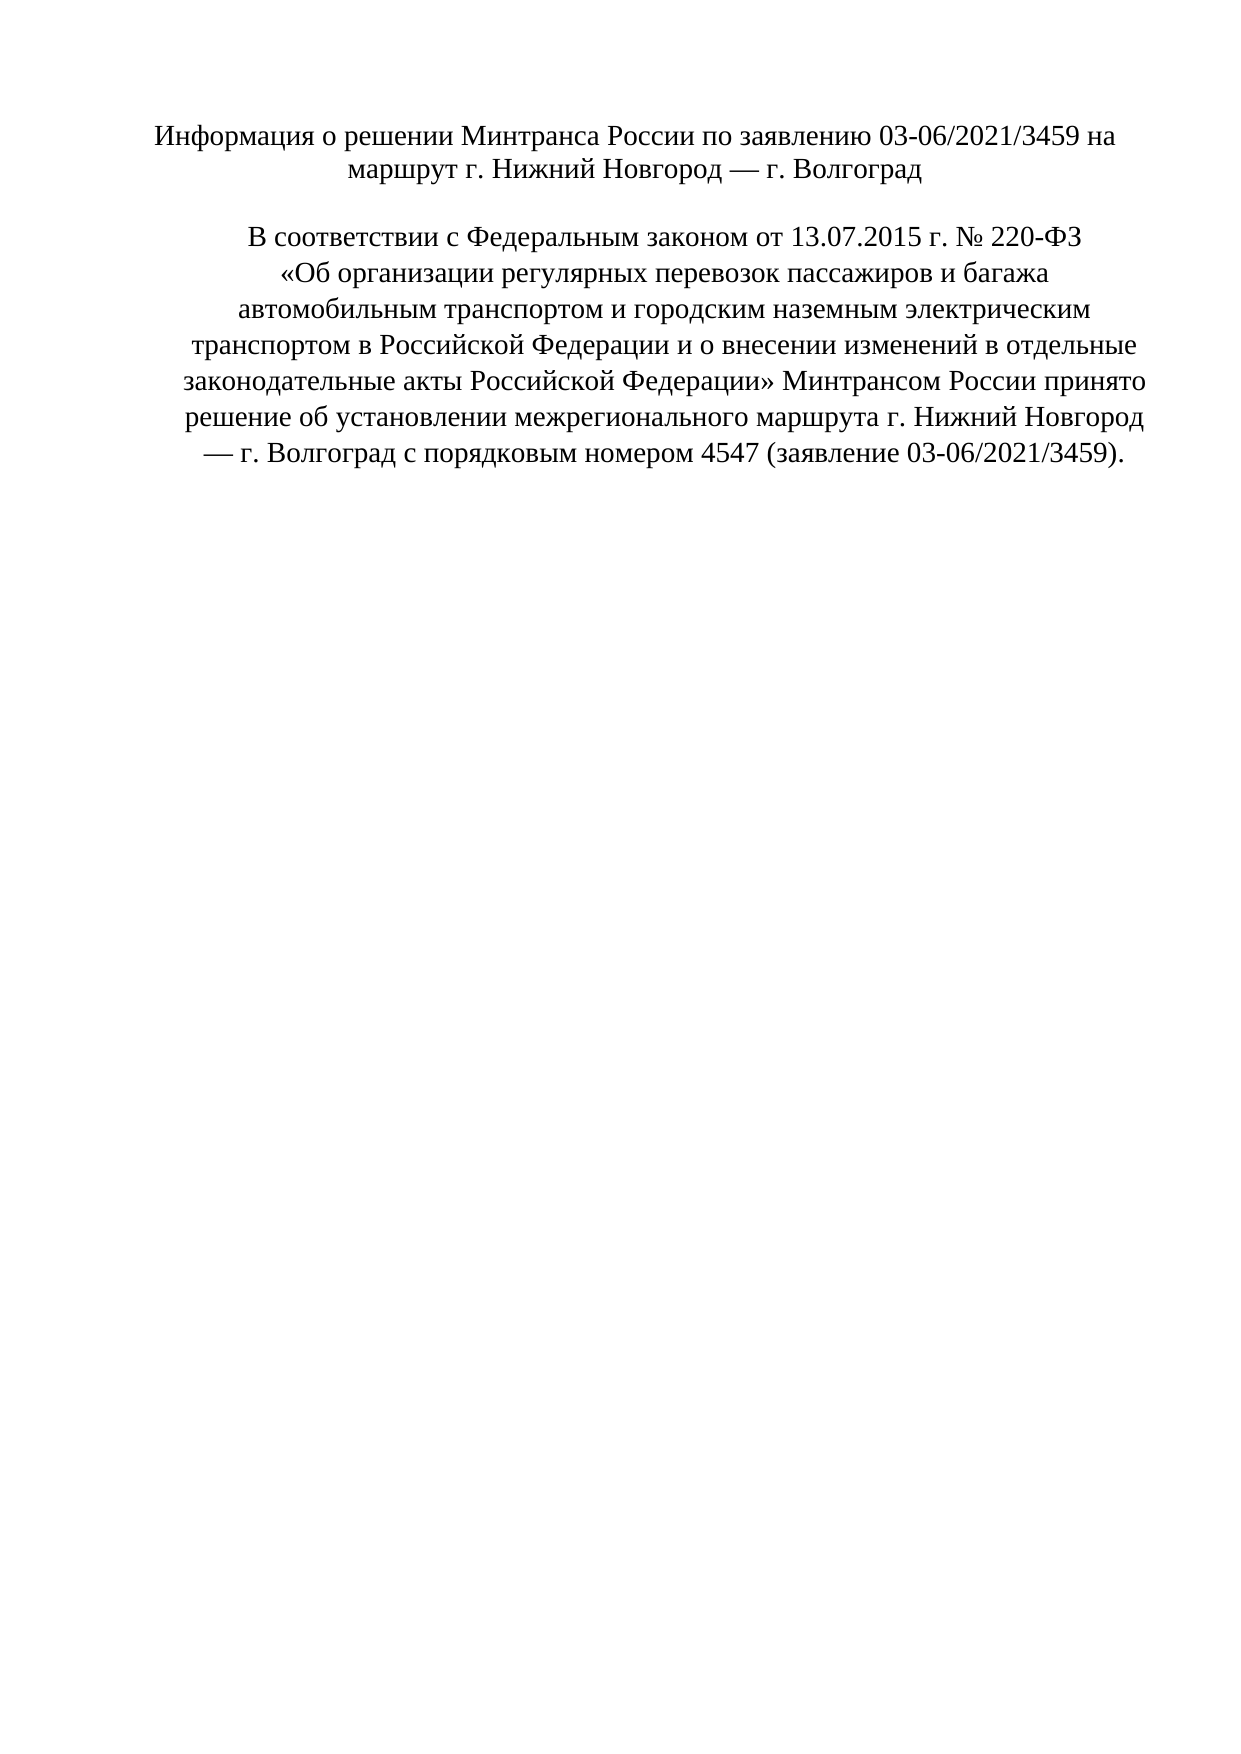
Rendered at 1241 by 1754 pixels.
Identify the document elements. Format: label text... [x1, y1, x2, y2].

text Информация о решении Минтранса России по заявлению 03-06/2021/3459 на маршрут г. Нижний Новгород — г. Волгоград [118, 118, 1152, 185]
text В соответствии с Федеральным законом от 13.07.2015 г. № 220-ФЗ «Об организации регулярных перевозок пассажиров и багажа автомобильным транспортом и городским наземным электрическим транспортом в Российской Федерации и о внесении изменений в отдельные законодательные акты Российской Федерации» Минтрансом России принято решение об установлении межрегионального маршрута г. Нижний Новгород — г. Волгоград с порядковым номером 4547 (заявление 03-06/2021/3459). [177, 219, 1152, 469]
